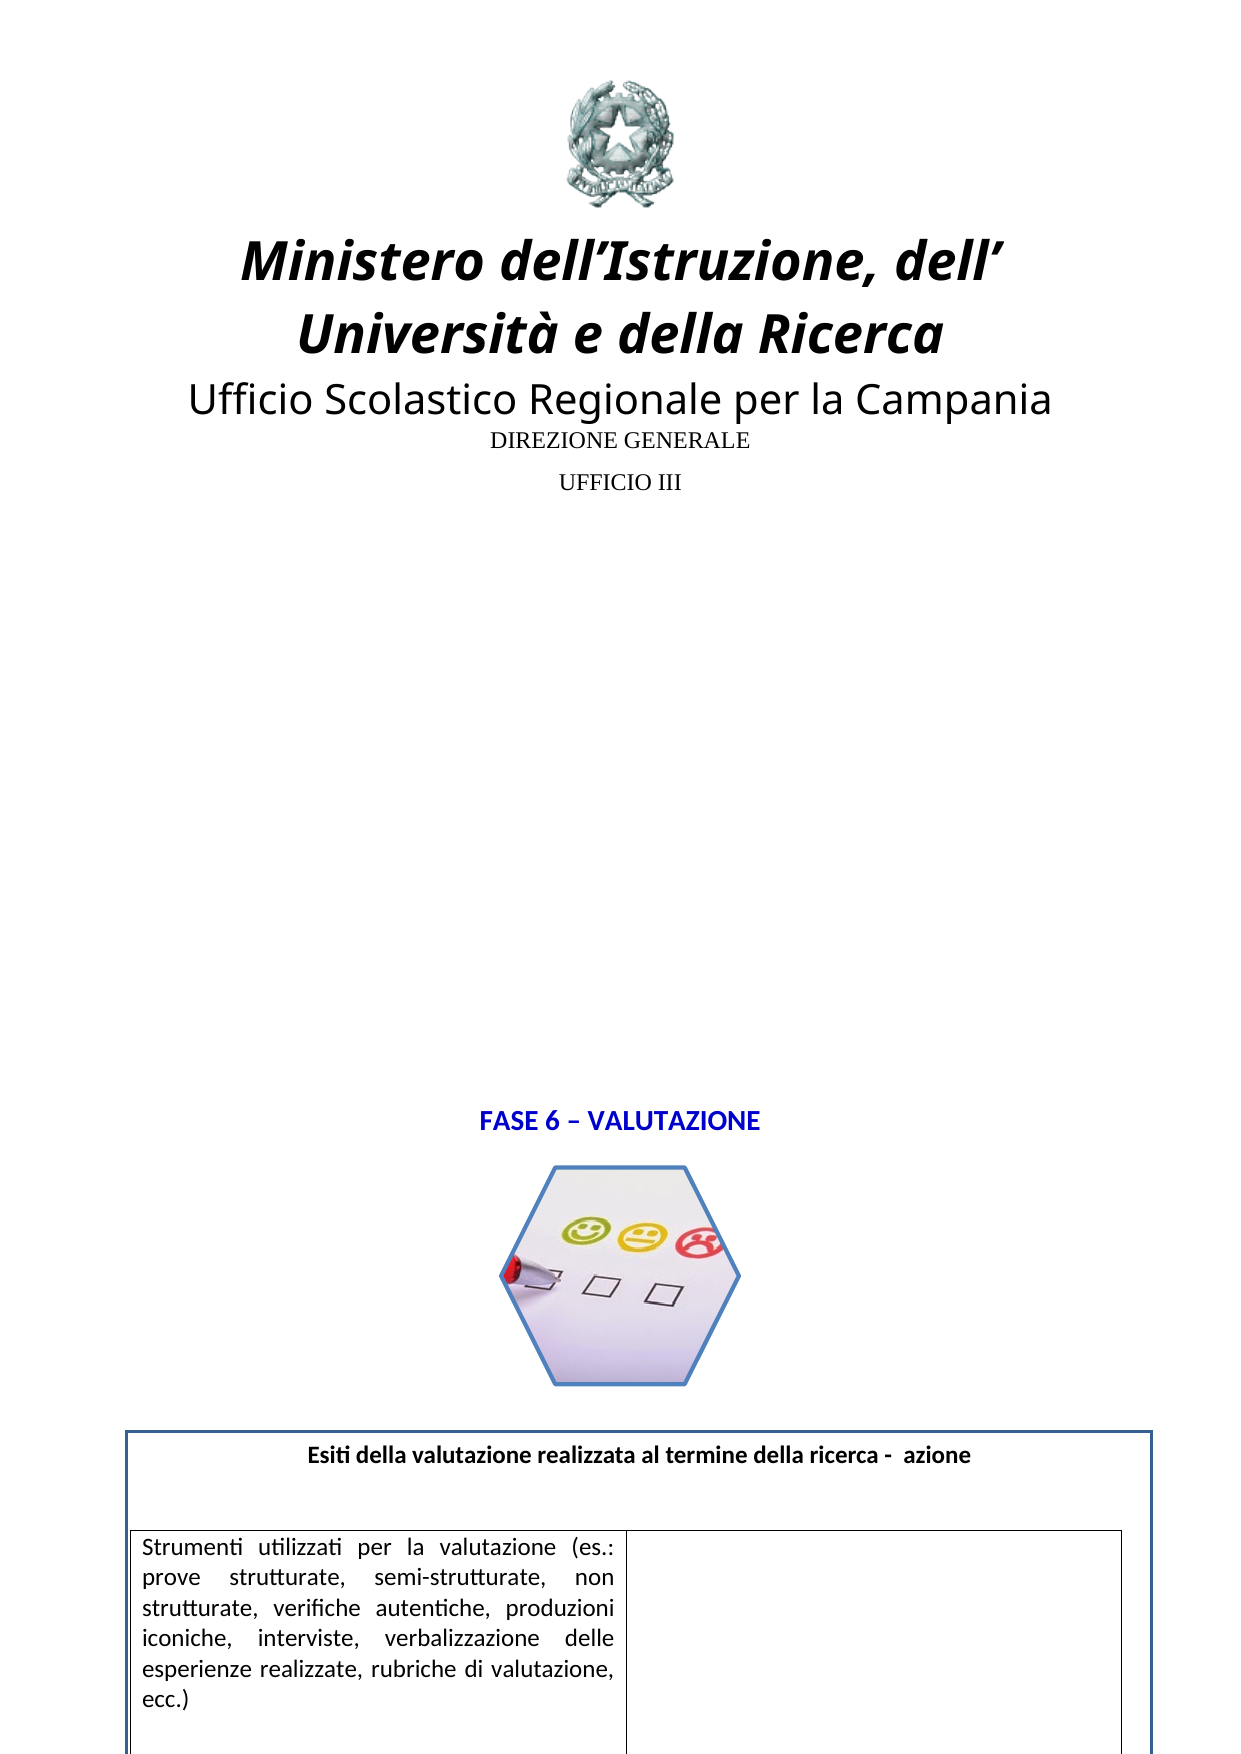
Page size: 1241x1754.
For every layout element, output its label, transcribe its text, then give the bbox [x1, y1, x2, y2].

text FASE 6 – VALUTAZIONE [118, 1102, 1122, 1138]
picture [504, 1170, 736, 1382]
picture [546, 73, 695, 223]
